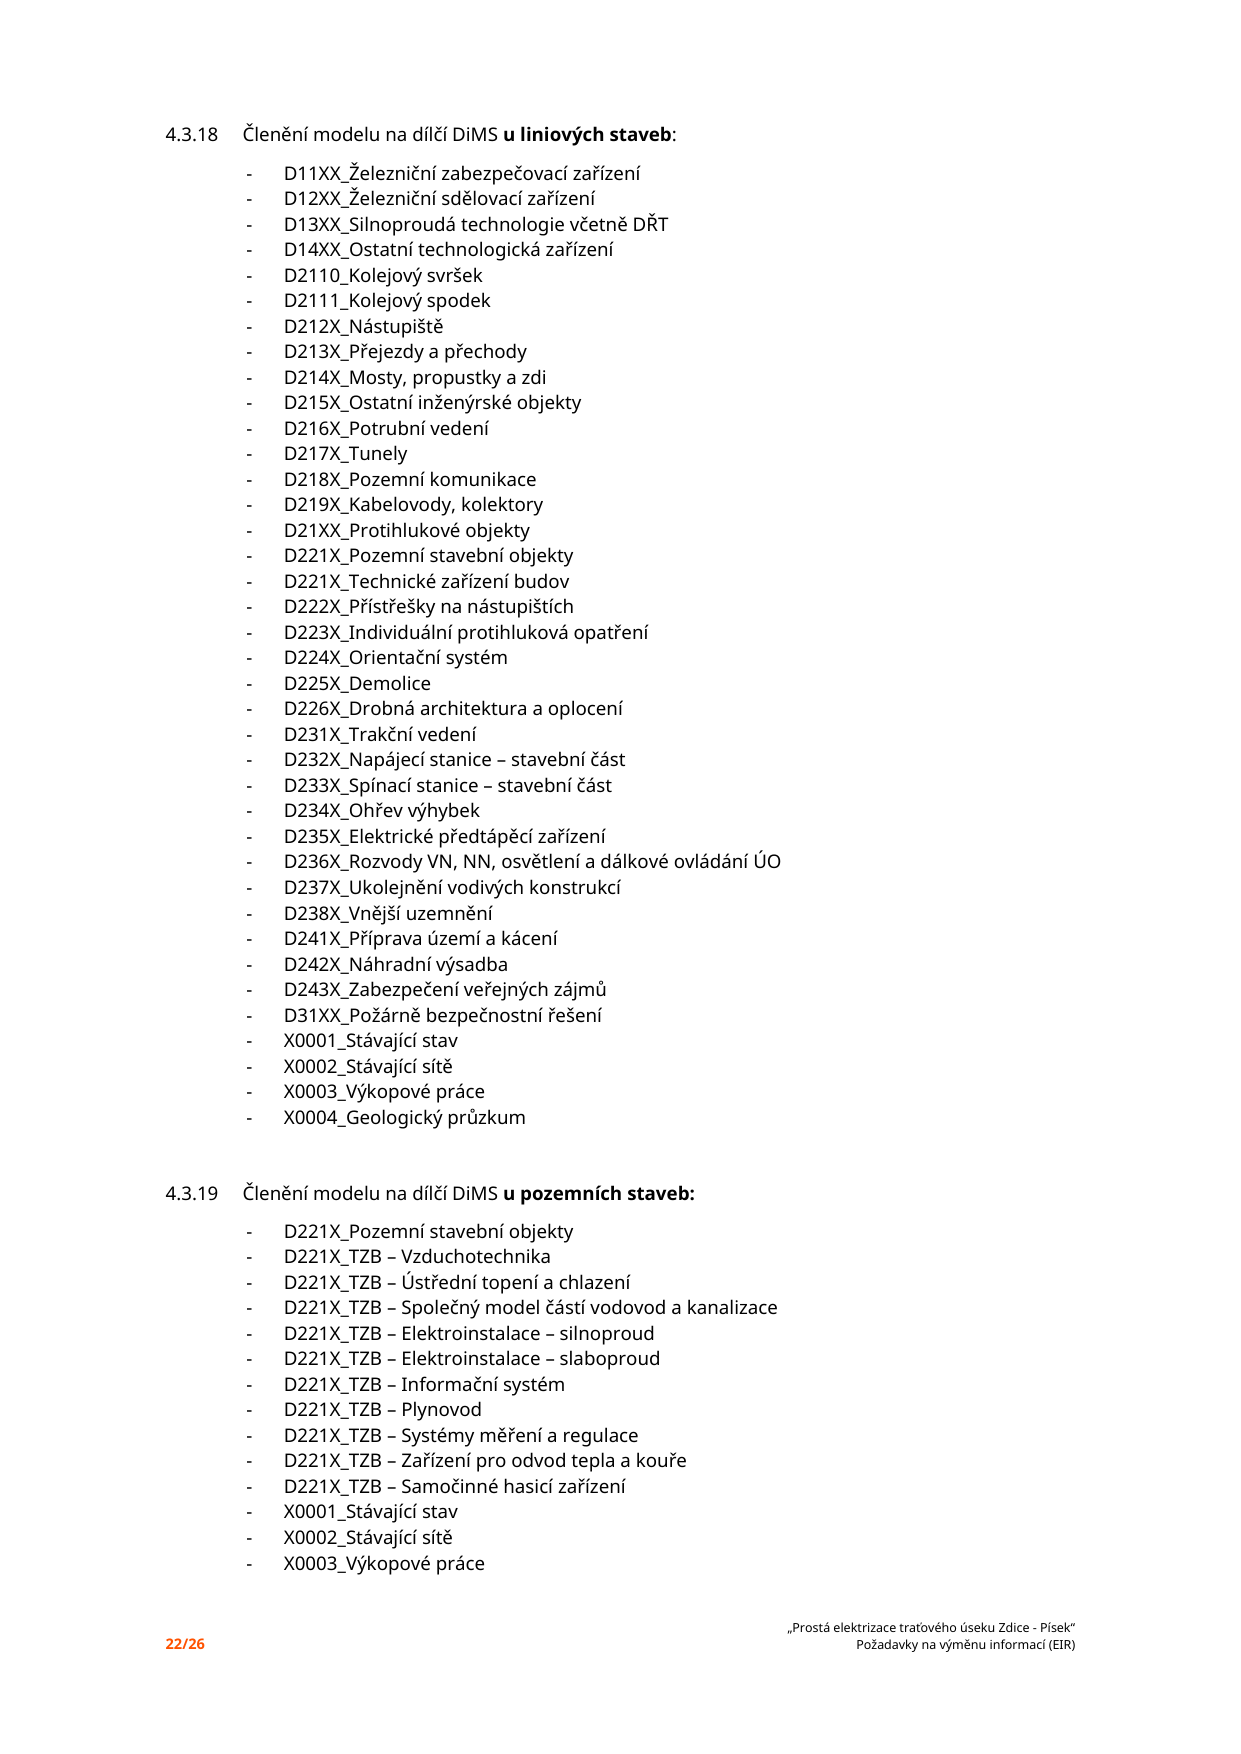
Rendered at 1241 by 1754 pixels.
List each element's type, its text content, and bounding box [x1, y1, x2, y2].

list D2110_Kolejový svršek [246, 262, 1075, 287]
list D221X_TZB – Zařízení pro odvod tepla a kouře [246, 1448, 1075, 1473]
list D2111_Kolejový spodek [246, 287, 1075, 313]
list D13XX_Silnoproudá technologie včetně DŘT [246, 211, 1075, 236]
text Členění modelu na dílčí DiMS u liniových staveb: [165, 122, 1075, 147]
list D234X_Ohřev výhybek [246, 798, 1075, 823]
list D233X_Spínací stanice – stavební část [246, 772, 1075, 798]
list D221X_TZB – Elektroinstalace – silnoproud [246, 1320, 1075, 1346]
list D242X_Náhradní výsadba [246, 951, 1075, 976]
list D12XX_Železniční sdělovací zařízení [246, 185, 1075, 211]
list D235X_Elektrické předtápěcí zařízení [246, 823, 1075, 849]
list D224X_Orientační systém [246, 645, 1075, 670]
list X0003_Výkopové práce [246, 1550, 1075, 1575]
list D219X_Kabelovody, kolektory [246, 492, 1075, 517]
list D221X_TZB – Ústřední topení a chlazení [246, 1269, 1075, 1295]
list D241X_Příprava území a kácení [246, 925, 1075, 951]
list D221X_TZB – Elektroinstalace – slaboproud [246, 1346, 1075, 1371]
list D221X_TZB – Systémy měření a regulace [246, 1422, 1075, 1448]
list X0003_Výkopové práce [246, 1078, 1075, 1104]
list D215X_Ostatní inženýrské objekty [246, 389, 1075, 415]
list D221X_Pozemní stavební objekty [246, 543, 1075, 568]
list D223X_Individuální protihluková opatření [246, 619, 1075, 645]
list D221X_Technické zařízení budov [246, 568, 1075, 594]
list X0004_Geologický průzkum [246, 1104, 1075, 1129]
list X0001_Stávající stav [246, 1027, 1075, 1053]
list D222X_Přístřešky na nástupištích [246, 594, 1075, 619]
list D21XX_Protihlukové objekty [246, 517, 1075, 543]
list X0001_Stávající stav [246, 1499, 1075, 1524]
list D216X_Potrubní vedení [246, 415, 1075, 441]
list D212X_Nástupiště [246, 313, 1075, 338]
list X0002_Stávající sítě [246, 1524, 1075, 1550]
list D221X_TZB – Samočinné hasicí zařízení [246, 1473, 1075, 1499]
list D238X_Vnější uzemnění [246, 900, 1075, 925]
list D237X_Ukolejnění vodivých konstrukcí [246, 874, 1075, 900]
list D231X_Trakční vedení [246, 721, 1075, 747]
list X0002_Stávající sítě [246, 1053, 1075, 1078]
list D213X_Přejezdy a přechody [246, 338, 1075, 364]
list D221X_TZB – Společný model částí vodovod a kanalizace [246, 1295, 1075, 1320]
list D31XX_Požárně bezpečnostní řešení [246, 1002, 1075, 1027]
list D226X_Drobná architektura a oplocení [246, 696, 1075, 721]
list D225X_Demolice [246, 670, 1075, 696]
list D221X_TZB – Vzduchotechnika [246, 1244, 1075, 1269]
list D218X_Pozemní komunikace [246, 466, 1075, 492]
list D217X_Tunely [246, 441, 1075, 466]
list D232X_Napájecí stanice – stavební část [246, 747, 1075, 772]
list D221X_Pozemní stavební objekty [246, 1218, 1075, 1244]
list D236X_Rozvody VN, NN, osvětlení a dálkové ovládání ÚO [246, 849, 1075, 874]
list D221X_TZB – Informační systém [246, 1371, 1075, 1397]
list D11XX_Železniční zabezpečovací zařízení [246, 160, 1075, 185]
list D221X_TZB – Plynovod [246, 1397, 1075, 1422]
list D14XX_Ostatní technologická zařízení [246, 236, 1075, 262]
text Členění modelu na dílčí DiMS u pozemních staveb: [165, 1180, 1075, 1206]
list D214X_Mosty, propustky a zdi [246, 364, 1075, 389]
list D243X_Zabezpečení veřejných zájmů [246, 976, 1075, 1002]
